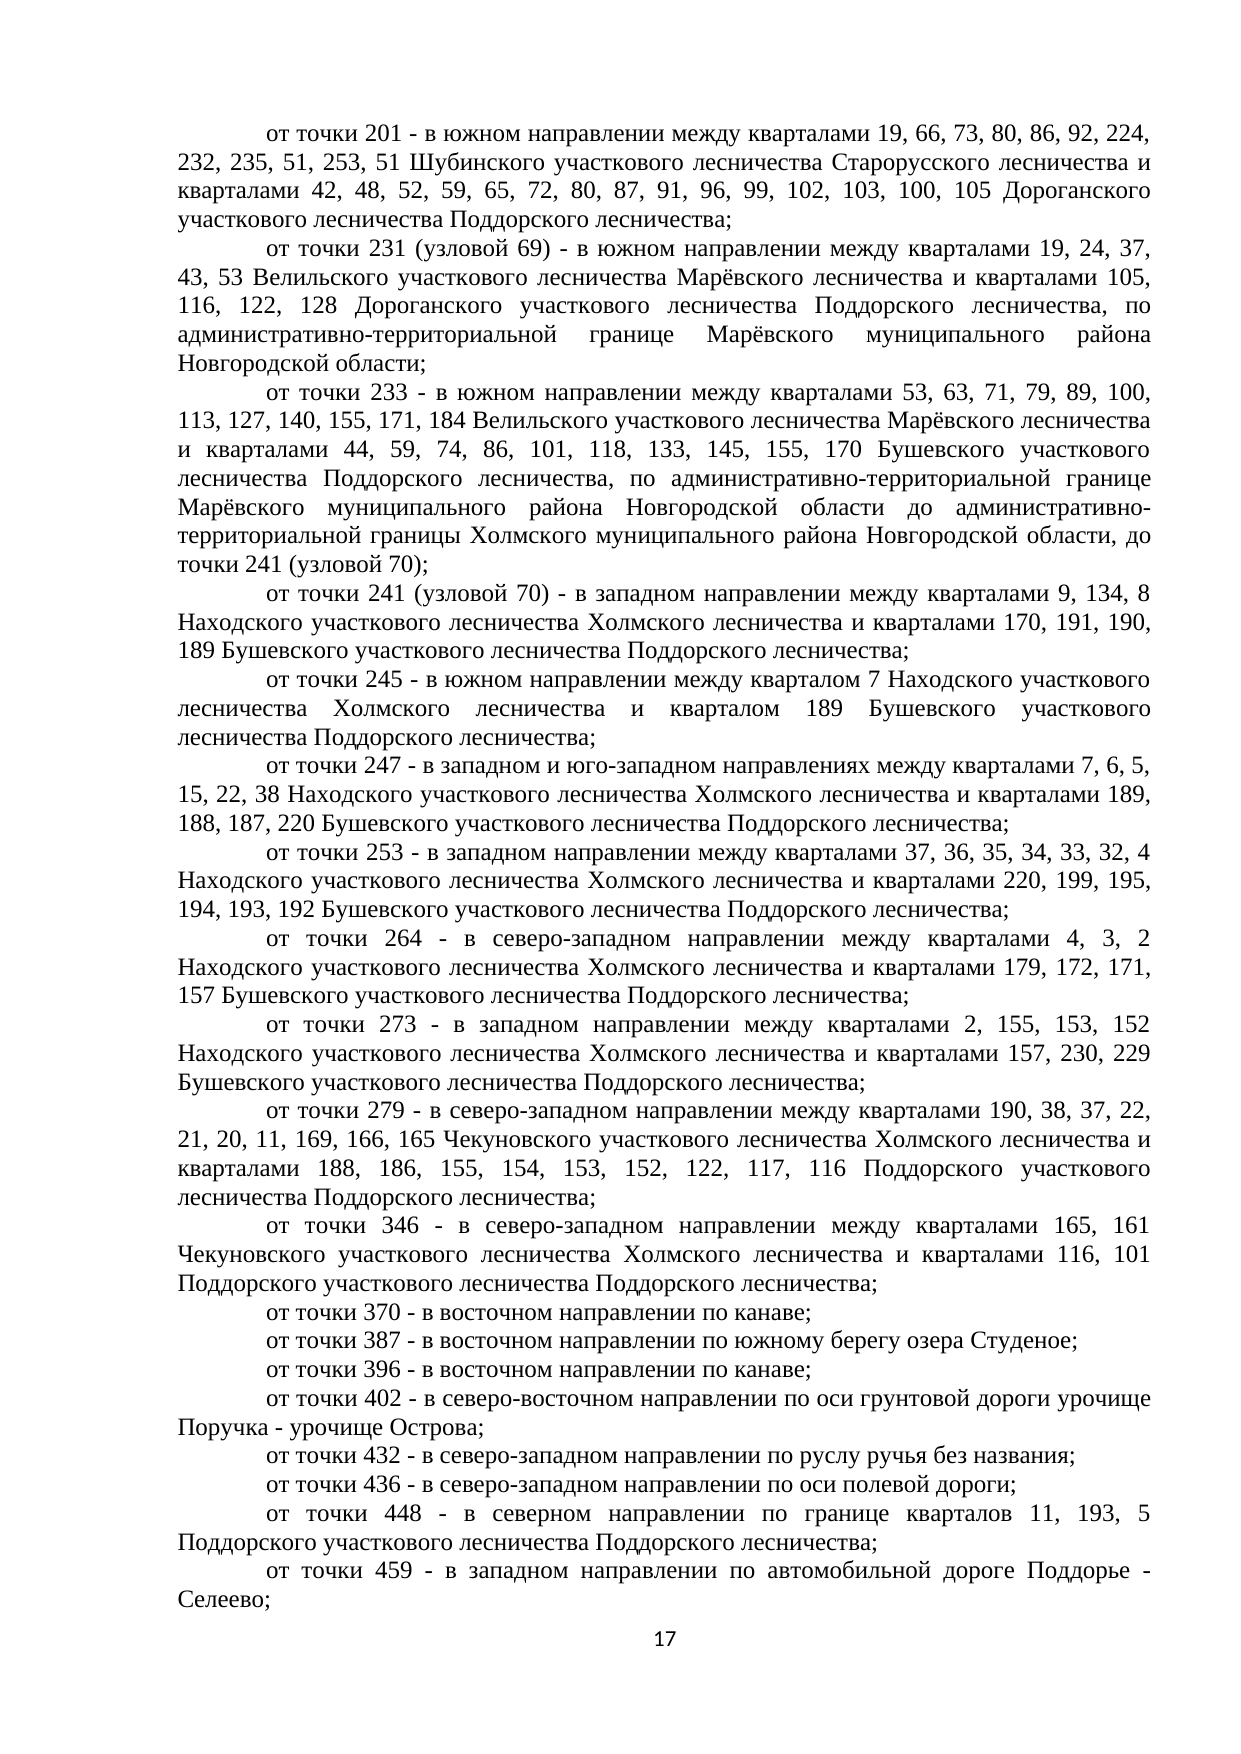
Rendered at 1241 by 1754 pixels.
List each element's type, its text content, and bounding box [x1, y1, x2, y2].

list от точки 241 (узловой 70) - в западном направлении между кварталами 9, 134, 8 Находского участкового лесничества Холмского лесничества и кварталами 170, 191, 190, 189 Бушевского участкового лесничества Поддорского лесничества; [177, 578, 1152, 664]
list от точки 245 - в южном направлении между кварталом 7 Находского участкового лесничества Холмского лесничества и кварталом 189 Бушевского участкового лесничества Поддорского лесничества; [177, 664, 1152, 751]
list от точки 459 - в западном направлении по автомобильной дороге Поддорье - Селеево; [177, 1556, 1152, 1613]
list от точки 233 - в южном направлении между кварталами 53, 63, 71, 79, 89, 100, 113, 127, 140, 155, 171, 184 Велильского участкового лесничества Марёвского лесничества и кварталами 44, 59, 74, 86, 101, 118, 133, 145, 155, 170 Бушевского участкового лесничества Поддорского лесничества, по административно-территориальной границе Марёвского муниципального района Новгородской области до административно-территориальной границы Холмского муниципального района Новгородской области, до точки 241 (узловой 70); [177, 377, 1152, 578]
list от точки 346 - в северо-западном направлении между кварталами 165, 161 Чекуновского участкового лесничества Холмского лесничества и кварталами 116, 101 Поддорского участкового лесничества Поддорского лесничества; [177, 1211, 1152, 1297]
list от точки 370 - в восточном направлении по канаве; [177, 1297, 1152, 1326]
list от точки 201 - в южном направлении между кварталами 19, 66, 73, 80, 86, 92, 224, 232, 235, 51, 253, 51 Шубинского участкового лесничества Старорусского лесничества и кварталами 42, 48, 52, 59, 65, 72, 80, 87, 91, 96, 99, 102, 103, 100, 105 Дороганского участкового лесничества Поддорского лесничества; [177, 118, 1152, 233]
list от точки 231 (узловой 69) - в южном направлении между кварталами 19, 24, 37, 43, 53 Велильского участкового лесничества Марёвского лесничества и кварталами 105, 116, 122, 128 Дороганского участкового лесничества Поддорского лесничества, по административно-территориальной границе Марёвского муниципального района Новгородской области; [177, 233, 1152, 377]
list от точки 247 - в западном и юго-западном направлениях между кварталами 7, 6, 5, 15, 22, 38 Находского участкового лесничества Холмского лесничества и кварталами 189, 188, 187, 220 Бушевского участкового лесничества Поддорского лесничества; [177, 751, 1152, 837]
list от точки 436 - в северо-западном направлении по оси полевой дороги; [177, 1469, 1152, 1498]
list от точки 387 - в восточном направлении по южному берегу озера Студеное; [177, 1326, 1152, 1354]
list от точки 396 - в восточном направлении по канаве; [177, 1354, 1152, 1383]
list от точки 432 - в северо-западном направлении по руслу ручья без названия; [177, 1441, 1152, 1469]
list от точки 279 - в северо-западном направлении между кварталами 190, 38, 37, 22, 21, 20, 11, 169, 166, 165 Чекуновского участкового лесничества Холмского лесничества и кварталами 188, 186, 155, 154, 153, 152, 122, 117, 116 Поддорского участкового лесничества Поддорского лесничества; [177, 1096, 1152, 1211]
list от точки 273 - в западном направлении между кварталами 2, 155, 153, 152 Находского участкового лесничества Холмского лесничества и кварталами 157, 230, 229 Бушевского участкового лесничества Поддорского лесничества; [177, 1009, 1152, 1096]
list от точки 402 - в северо-восточном направлении по оси грунтовой дороги урочище Поручка - урочище Острова; [177, 1383, 1152, 1441]
list от точки 253 - в западном направлении между кварталами 37, 36, 35, 34, 33, 32, 4 Находского участкового лесничества Холмского лесничества и кварталами 220, 199, 195, 194, 193, 192 Бушевского участкового лесничества Поддорского лесничества; [177, 837, 1152, 923]
list от точки 264 - в северо-западном направлении между кварталами 4, 3, 2 Находского участкового лесничества Холмского лесничества и кварталами 179, 172, 171, 157 Бушевского участкового лесничества Поддорского лесничества; [177, 923, 1152, 1009]
list от точки 448 - в северном направлении по границе кварталов 11, 193, 5 Поддорского участкового лесничества Поддорского лесничества; [177, 1498, 1152, 1556]
